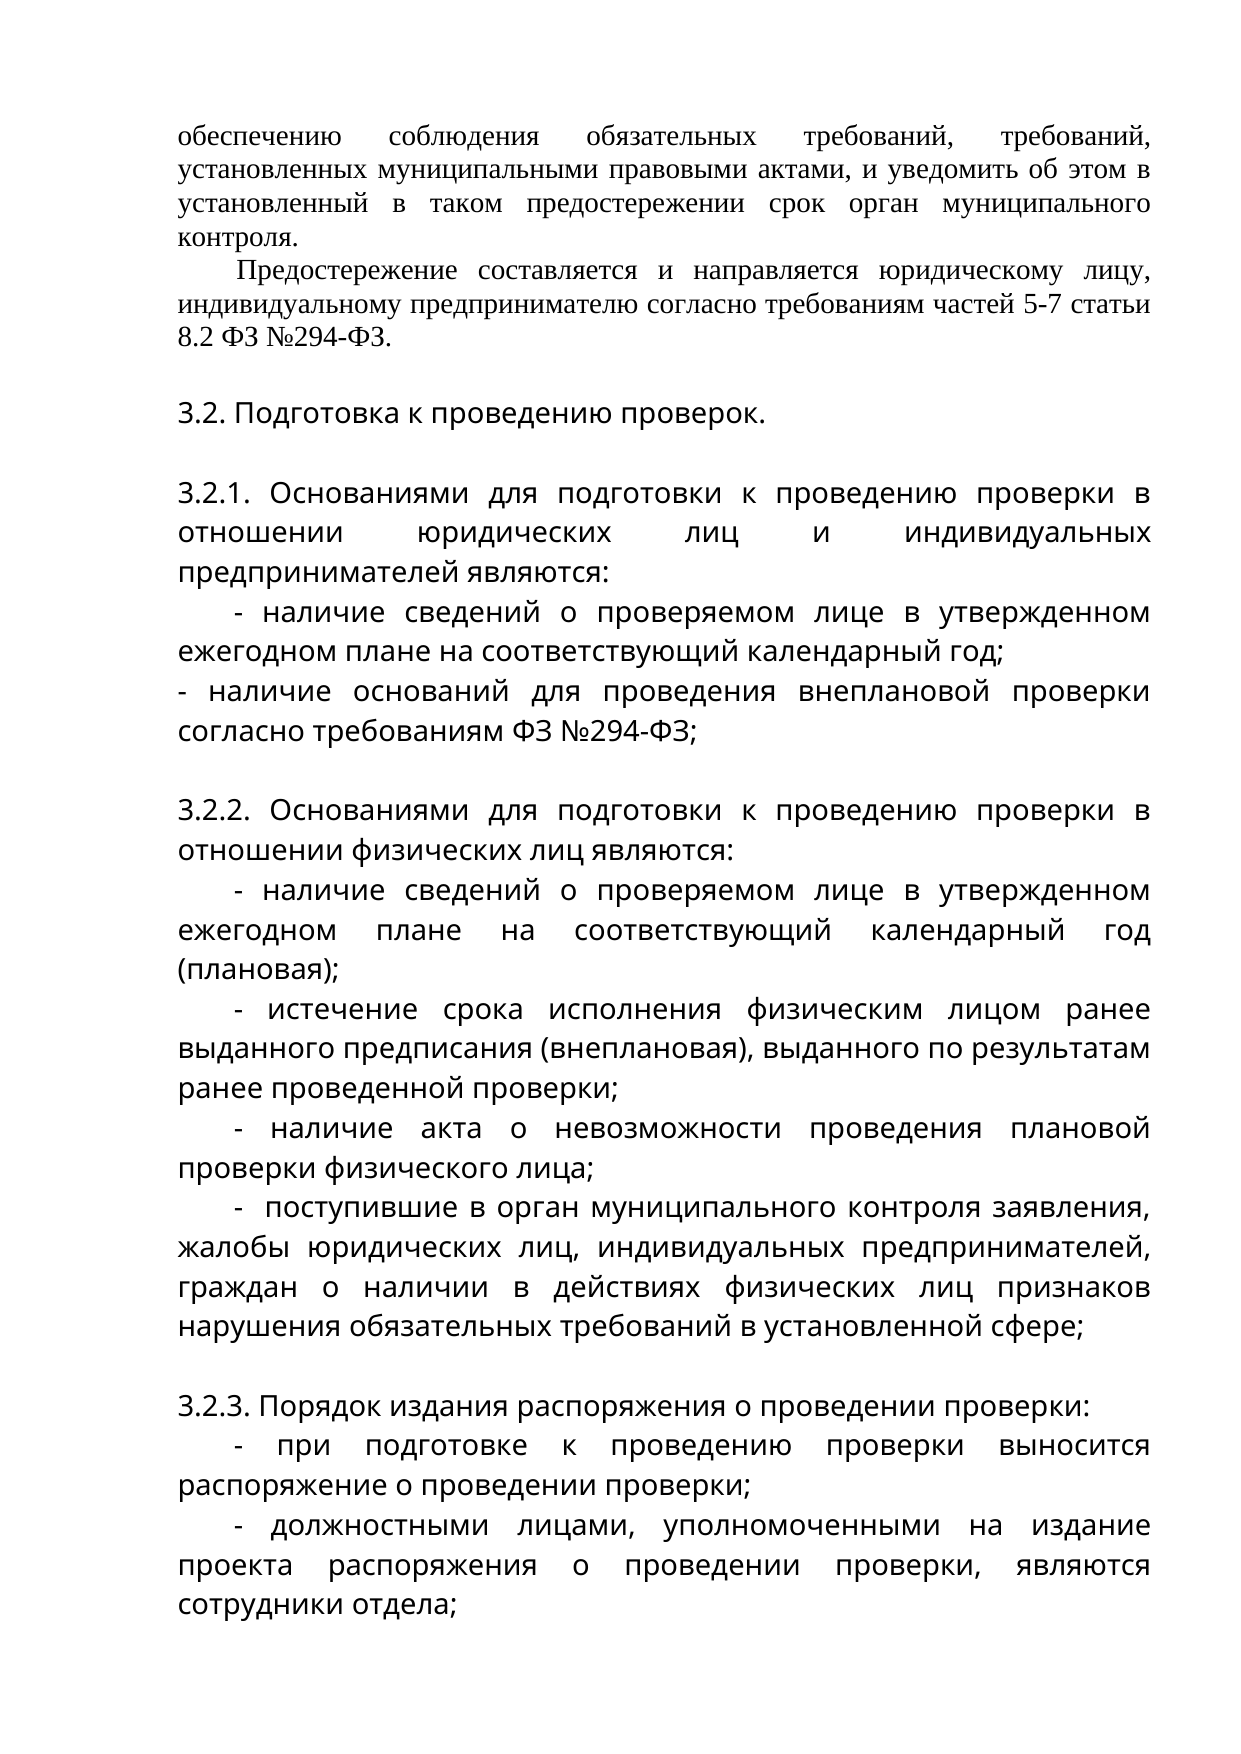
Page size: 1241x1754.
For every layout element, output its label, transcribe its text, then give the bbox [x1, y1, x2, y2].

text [177, 118, 1152, 252]
text - наличие оснований для проведения внеплановой проверки согласно требованиям ФЗ №294-ФЗ; [177, 670, 1152, 750]
text - наличие сведений о проверяемом лице в утвержденном ежегодном плане на соответствующий календарный год (плановая); [177, 869, 1152, 988]
text 3.2.1. Основаниями для подготовки к проведению проверки в отношении юридических лиц и индивидуальных предпринимателей являются: [177, 472, 1152, 591]
text - поступившие в орган муниципального контроля заявления, жалобы юридических лиц, индивидуальных предпринимателей, граждан о наличии в действиях физических лиц признаков нарушения обязательных требований в установленной сфере; [177, 1187, 1152, 1345]
text 3.2.2. Основаниями для подготовки к проведению проверки в отношении физических лиц являются: [177, 790, 1152, 869]
text - при подготовке к проведению проверки выносится распоряжение о проведении проверки; [177, 1425, 1152, 1504]
text - истечение срока исполнения физическим лицом ранее выданного предписания (внеплановая), выданного по результатам ранее проведенной проверки; [177, 988, 1152, 1107]
text Предостережение составляется и направляется юридическому лицу, индивидуальному предпринимателю согласно требованиям частей 5-7 статьи 8.2 ФЗ №294-ФЗ. [177, 252, 1152, 353]
text - наличие акта о невозможности проведения плановой проверки физического лица; [177, 1107, 1152, 1187]
text 3.2.3. Порядок издания распоряжения о проведении проверки: [177, 1385, 1152, 1425]
text 3.2. Подготовка к проведению проверок. [177, 393, 1152, 432]
text - должностными лицами, уполномоченными на издание проекта распоряжения о проведении проверки, являются сотрудники отдела; [177, 1504, 1152, 1623]
text - наличие сведений о проверяемом лице в утвержденном ежегодном плане на соответствующий календарный год; [177, 591, 1152, 670]
